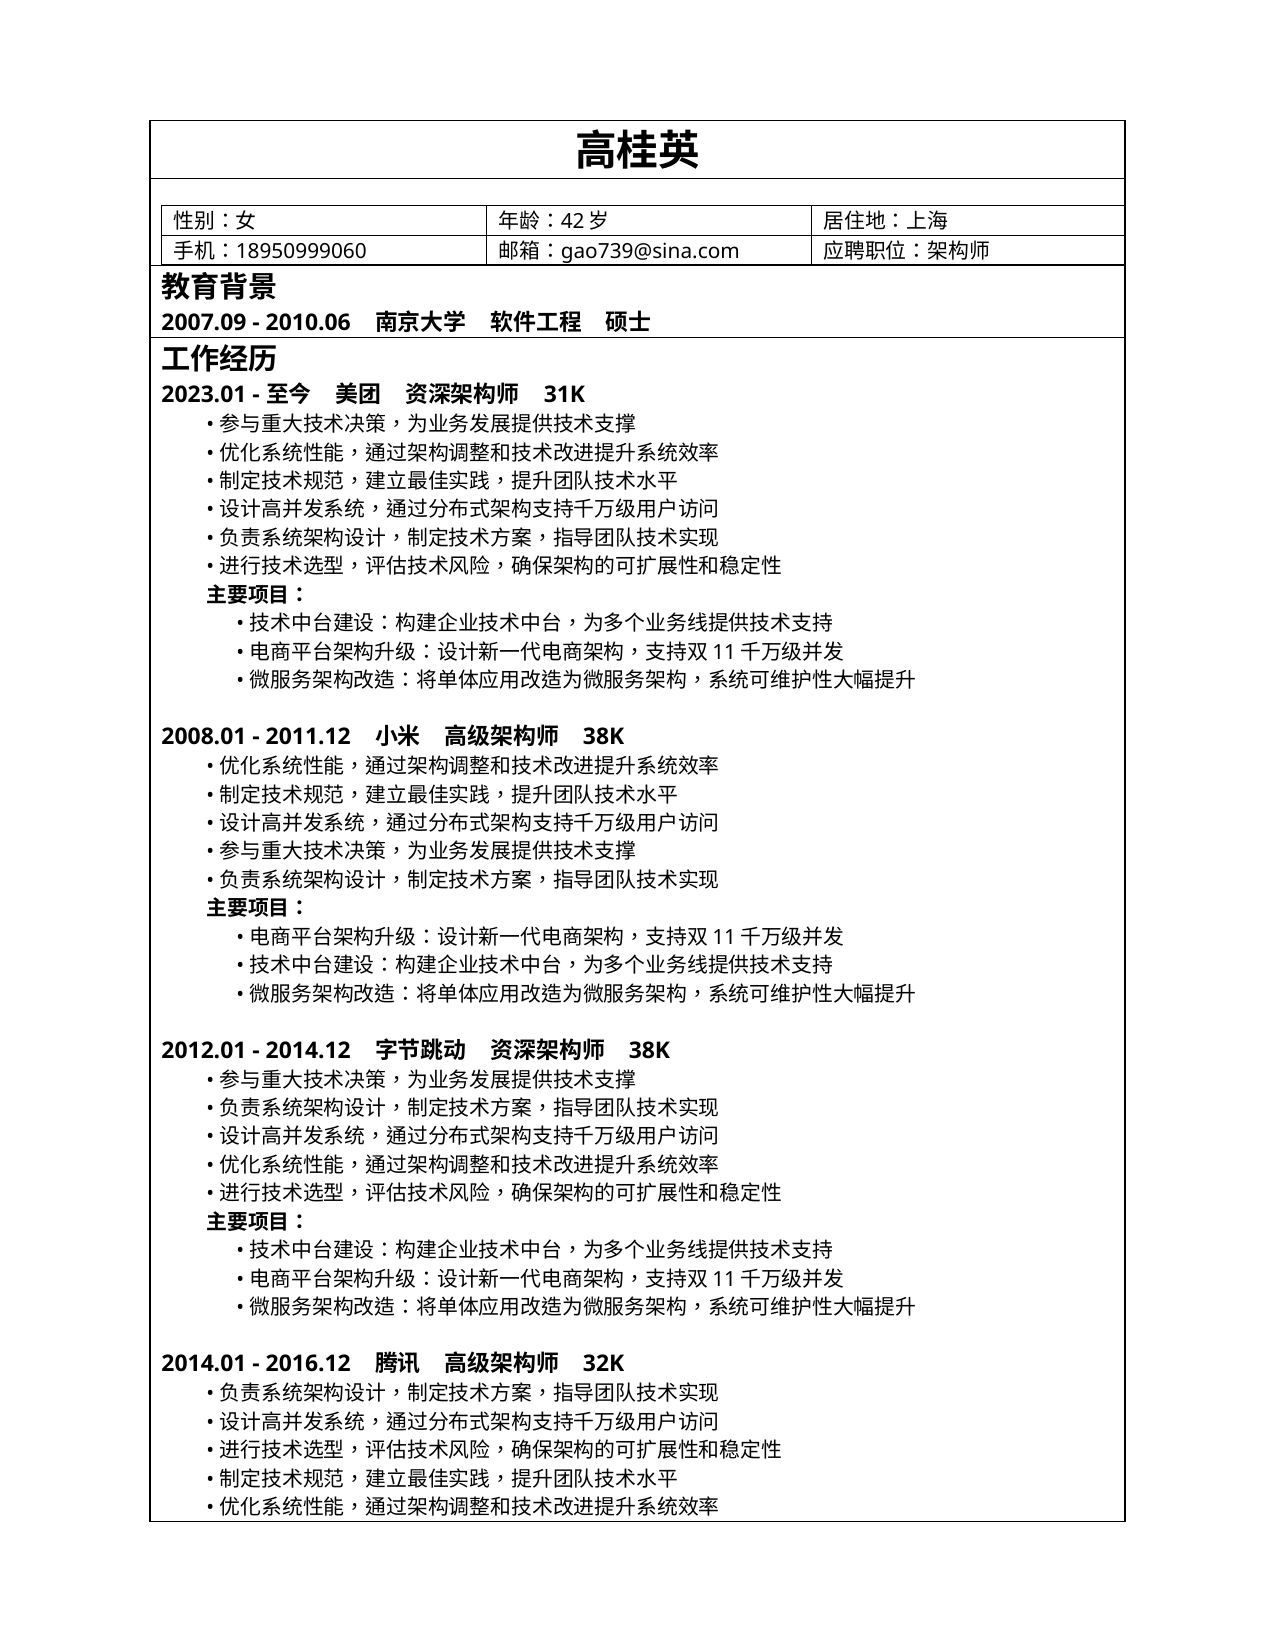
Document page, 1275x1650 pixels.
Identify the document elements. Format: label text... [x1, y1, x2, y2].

table_cell [151, 179, 1124, 265]
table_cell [151, 338, 1124, 1521]
table_cell 教育背景 2007.09 - 2010.06 南京大学 软件工程 硕士 [151, 266, 1124, 337]
table_header 高桂英 [151, 121, 1124, 178]
